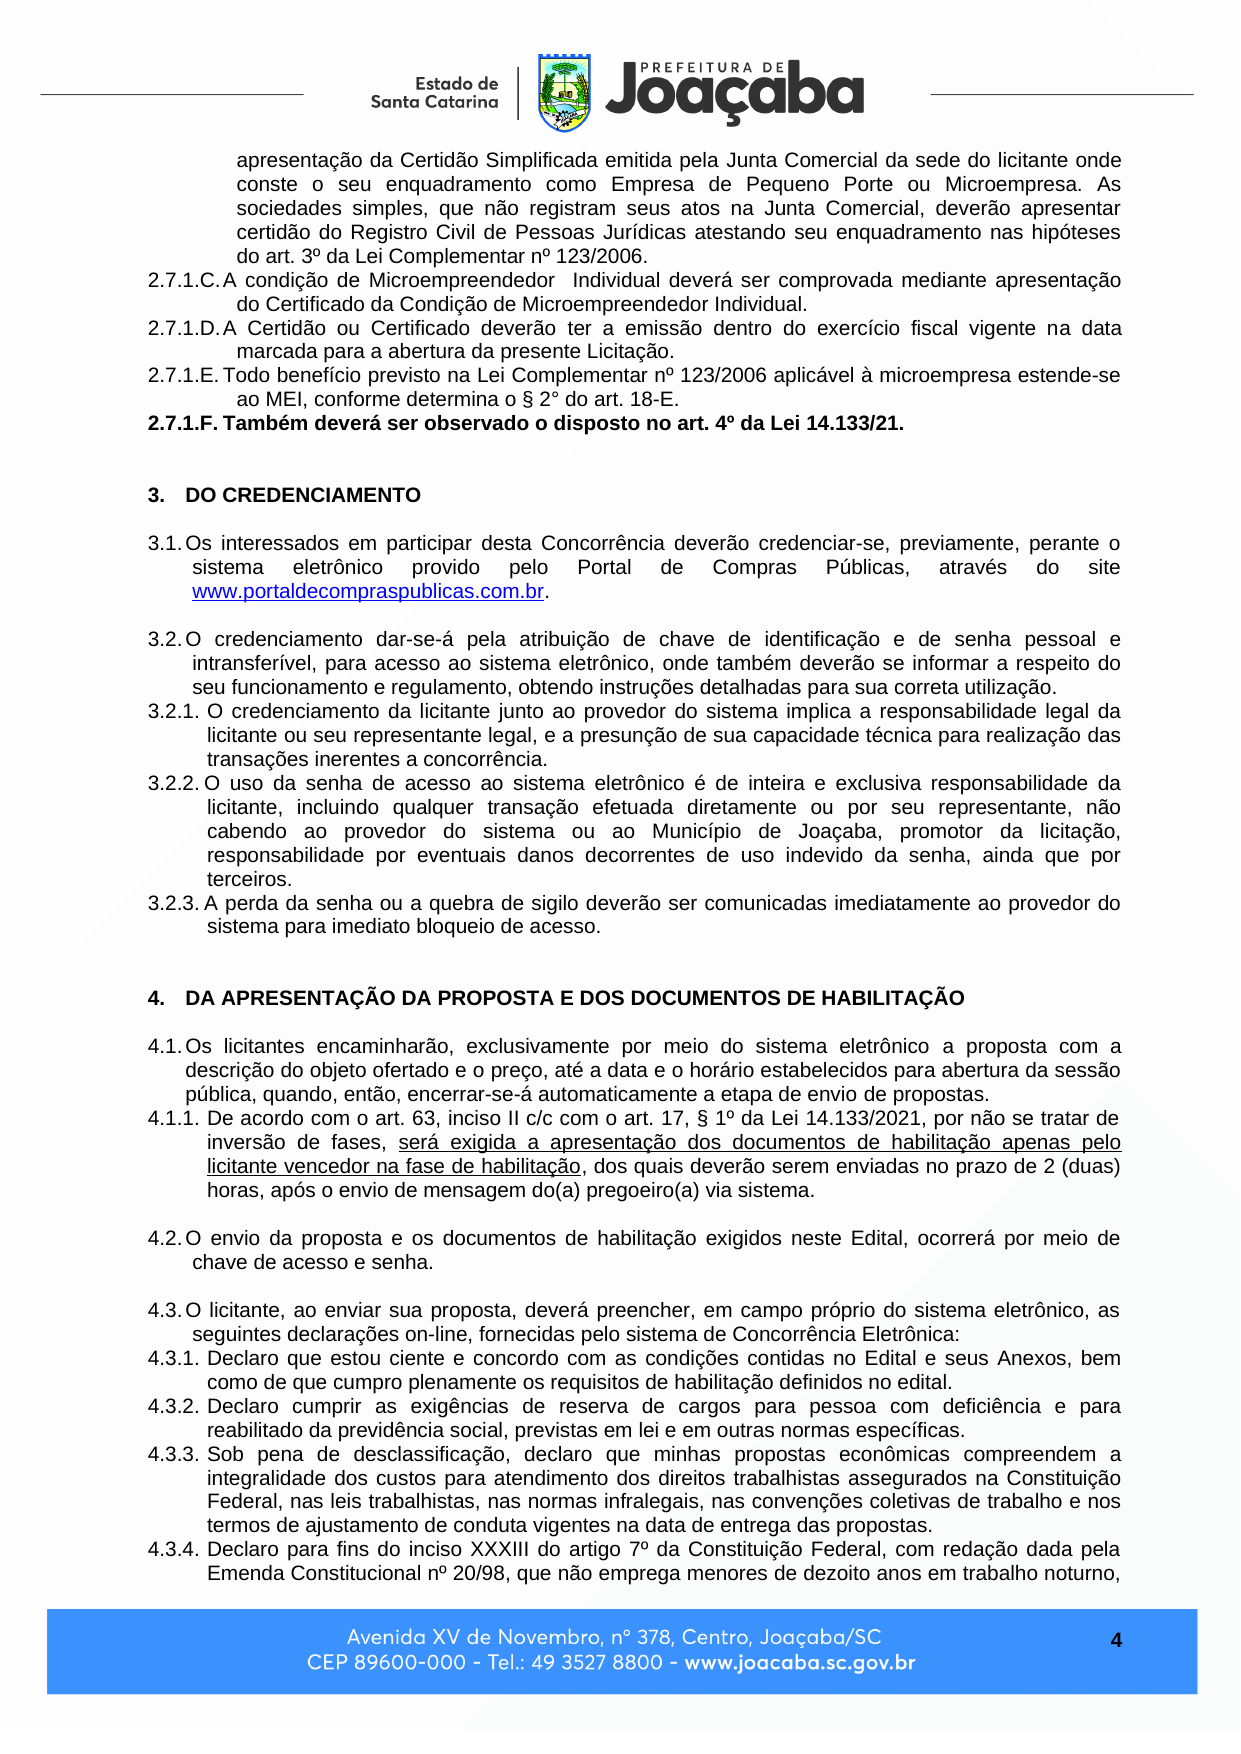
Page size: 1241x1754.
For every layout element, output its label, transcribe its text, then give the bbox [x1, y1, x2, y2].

list A Certidão ou Certificado deverão ter a emissão dentro do exercício fiscal vigente na data marcada para a abertura da presente Licitação. [148, 315, 1122, 363]
list Também deverá ser observado o disposto no art. 4º da Lei 14.133/21. [148, 411, 1122, 435]
list A condição de Microempreendedor Individual deverá ser comprovada mediante apresentação do Certificado da Condição de Microempreendedor Individual. [148, 267, 1122, 315]
list Os interessados em participar desta Concorrência deverão credenciar-se, previamente, perante o sistema eletrônico provido pelo Portal de Compras Públicas, através do site www.portaldecompraspublicas.com.br. [148, 531, 1122, 603]
list De acordo com o art. 63, inciso II c/c com o art. 17, § 1º da Lei 14.133/2021, por não se tratar de inversão de fases, será exigida a apresentação dos documentos de habilitação apenas pelo licitante vencedor na fase de habilitação, dos quais deverão serem enviadas no prazo de 2 (duas) horas, após o envio de mensagem do(a) pregoeiro(a) via sistema. [148, 1106, 1122, 1202]
list Declaro cumprir as exigências de reserva de cargos para pessoa com deficiência e para reabilitado da previdência social, previstas em lei e em outras normas específicas. [148, 1393, 1122, 1441]
picture [0, 0, 1240, 1732]
list Os licitantes encaminharão, exclusivamente por meio do sistema eletrônico a proposta com a descrição do objeto ofertado e o preço, até a data e o horário estabelecidos para abertura da sessão pública, quando, então, encerrar-se-á automaticamente a etapa de envio de propostas. [148, 1034, 1122, 1106]
list O envio da proposta e os documentos de habilitação exigidos neste Edital, ocorrerá por meio de chave de acesso e senha. [148, 1226, 1122, 1274]
list O licitante, ao enviar sua proposta, deverá preencher, em campo próprio do sistema eletrônico, as seguintes declarações on-line, fornecidas pelo sistema de Concorrência Eletrônica: [148, 1298, 1122, 1346]
list Todo benefício previsto na Lei Complementar nº 123/2006 aplicável à microempresa estende-se ao MEI, conforme determina o § 2° do art. 18-E. [148, 363, 1122, 411]
list DA APRESENTAÇÃO DA PROPOSTA E DOS DOCUMENTOS DE HABILITAÇÃO [148, 986, 1122, 1010]
list O uso da senha de acesso ao sistema eletrônico é de inteira e exclusiva responsabilidade da licitante, incluindo qualquer transação efetuada diretamente ou por seu representante, não cabendo ao provedor do sistema ou ao Município de Joaçaba, promotor da licitação, responsabilidade por eventuais danos decorrentes de uso indevido da senha, ainda que por terceiros. [148, 771, 1122, 890]
list O credenciamento da licitante junto ao provedor do sistema implica a responsabilidade legal da licitante ou seu representante legal, e a presunção de sua capacidade técnica para realização das transações inerentes a concorrência. [148, 699, 1122, 771]
list A perda da senha ou a quebra de sigilo deverão ser comunicadas imediatamente ao provedor do sistema para imediato bloqueio de acesso. [148, 890, 1122, 938]
list Declaro que estou ciente e concordo com as condições contidas no Edital e seus Anexos, bem como de que cumpro plenamente os requisitos de habilitação definidos no edital. [148, 1346, 1122, 1393]
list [148, 1537, 1122, 1585]
list Sob pena de desclassificação, declaro que minhas propostas econômicas compreendem a integralidade dos custos para atendimento dos direitos trabalhistas assegurados na Constituição Federal, nas leis trabalhistas, nas normas infralegais, nas convenções coletivas de trabalho e nos termos de ajustamento de conduta vigentes na data de entrega das propostas. [148, 1441, 1122, 1537]
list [148, 148, 1122, 267]
list O credenciamento dar-se-á pela atribuição de chave de identificação e de senha pessoal e intransferível, para acesso ao sistema eletrônico, onde também deverão se informar a respeito do seu funcionamento e regulamento, obtendo instruções detalhadas para sua correta utilização. [148, 627, 1122, 699]
list DO CREDENCIAMENTO [148, 483, 1122, 507]
